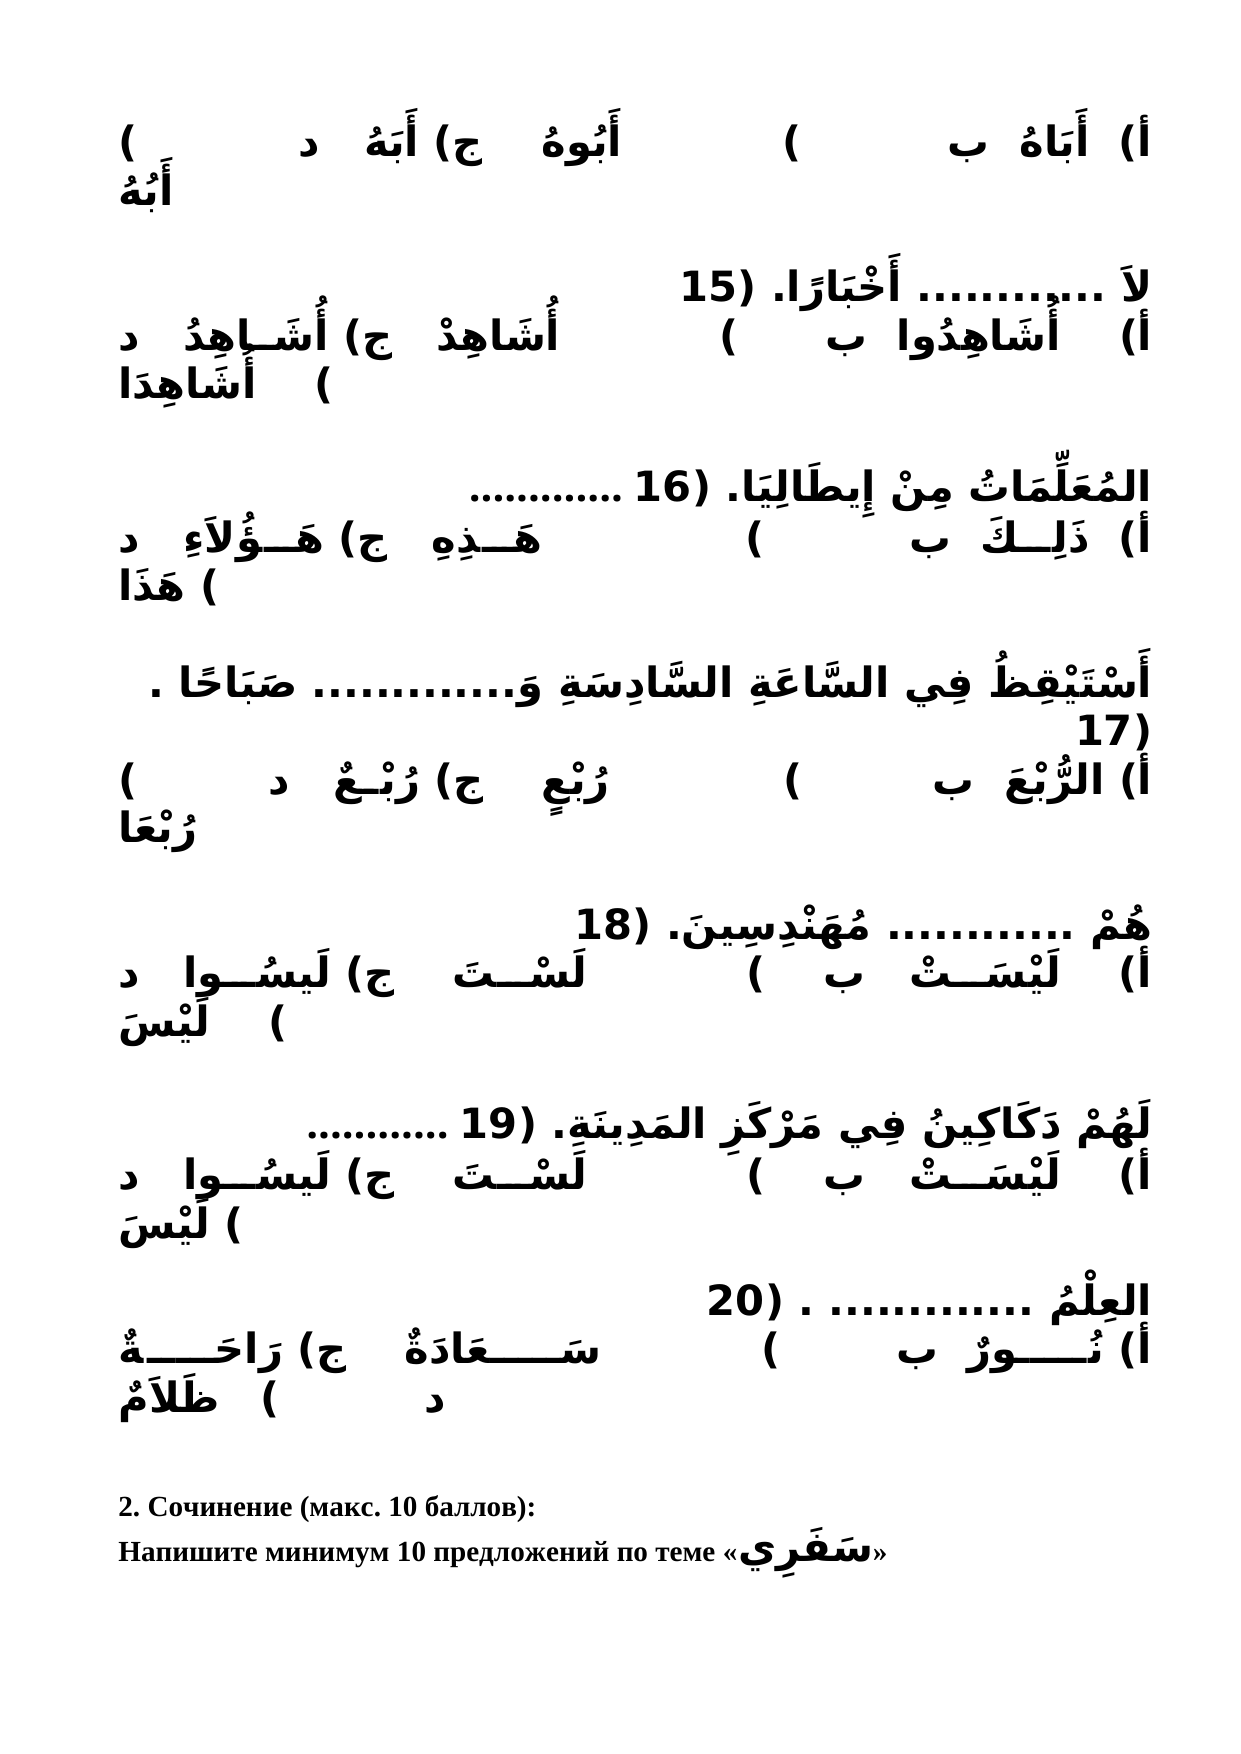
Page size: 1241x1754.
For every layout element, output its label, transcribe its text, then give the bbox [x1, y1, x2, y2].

text أَسْتَيْقِظُ فِي السَّاعَةِ السَّادِسَةِ وَ............. صَبَاحًا . (17 [118, 658, 1152, 756]
text Напишите минимум 10 предложений по теме «سَفَرِي» [118, 1523, 1152, 1571]
text أ) أُشَاهِدُوا ب ) أُشَاهِدْ ج) أُشَاهِدُ د ) أُشَاهِدَا [118, 312, 1152, 409]
text أ) لَيْسَتْ ب ) لَسْتَ ج) لَيسُوا د ) لَيْسَ [118, 949, 1152, 1046]
text هُمْ ............ مُهَنْدِسِينَ. (18 [118, 901, 1152, 949]
text لاَ ............ أَخْبَارًا. (15 [118, 263, 1152, 312]
text أ) أَبَاهُ ب ) أَبُوهُ ج) أَبَهُ د ) أَبُهُ [118, 118, 1152, 215]
text أ) الرُّبْعَ ب ) رُبْعٍ ج) رُبْعٌ د ) رُبْعَا [118, 756, 1152, 853]
text ............ لَهُمْ دَكَاكِينُ فِي مَرْكَزِ المَدِينَةِ. (19 [118, 1094, 1152, 1151]
text أ) لَيْسَتْ ب ) لَسْتَ ج) لَيسُوا د ) لَيْسَ [118, 1151, 1152, 1248]
text العِلْمُ ............. . (20 [118, 1277, 1152, 1325]
text أ) نُورٌ ب ) سَعَادَةٌ ج) رَاحَةٌ د ) ظَلاَمٌ [118, 1325, 1152, 1422]
text ............. المُعَلِّمَاتُ مِنْ إِيطَالِيَا. (16 [118, 457, 1152, 513]
text أ) ذَلِكَ ب ) هَذِهِ ج) هَؤُلاَءِ د ) هَذَا [118, 513, 1152, 611]
text 2. Сочинение (макс. 10 баллов): [118, 1489, 1152, 1523]
